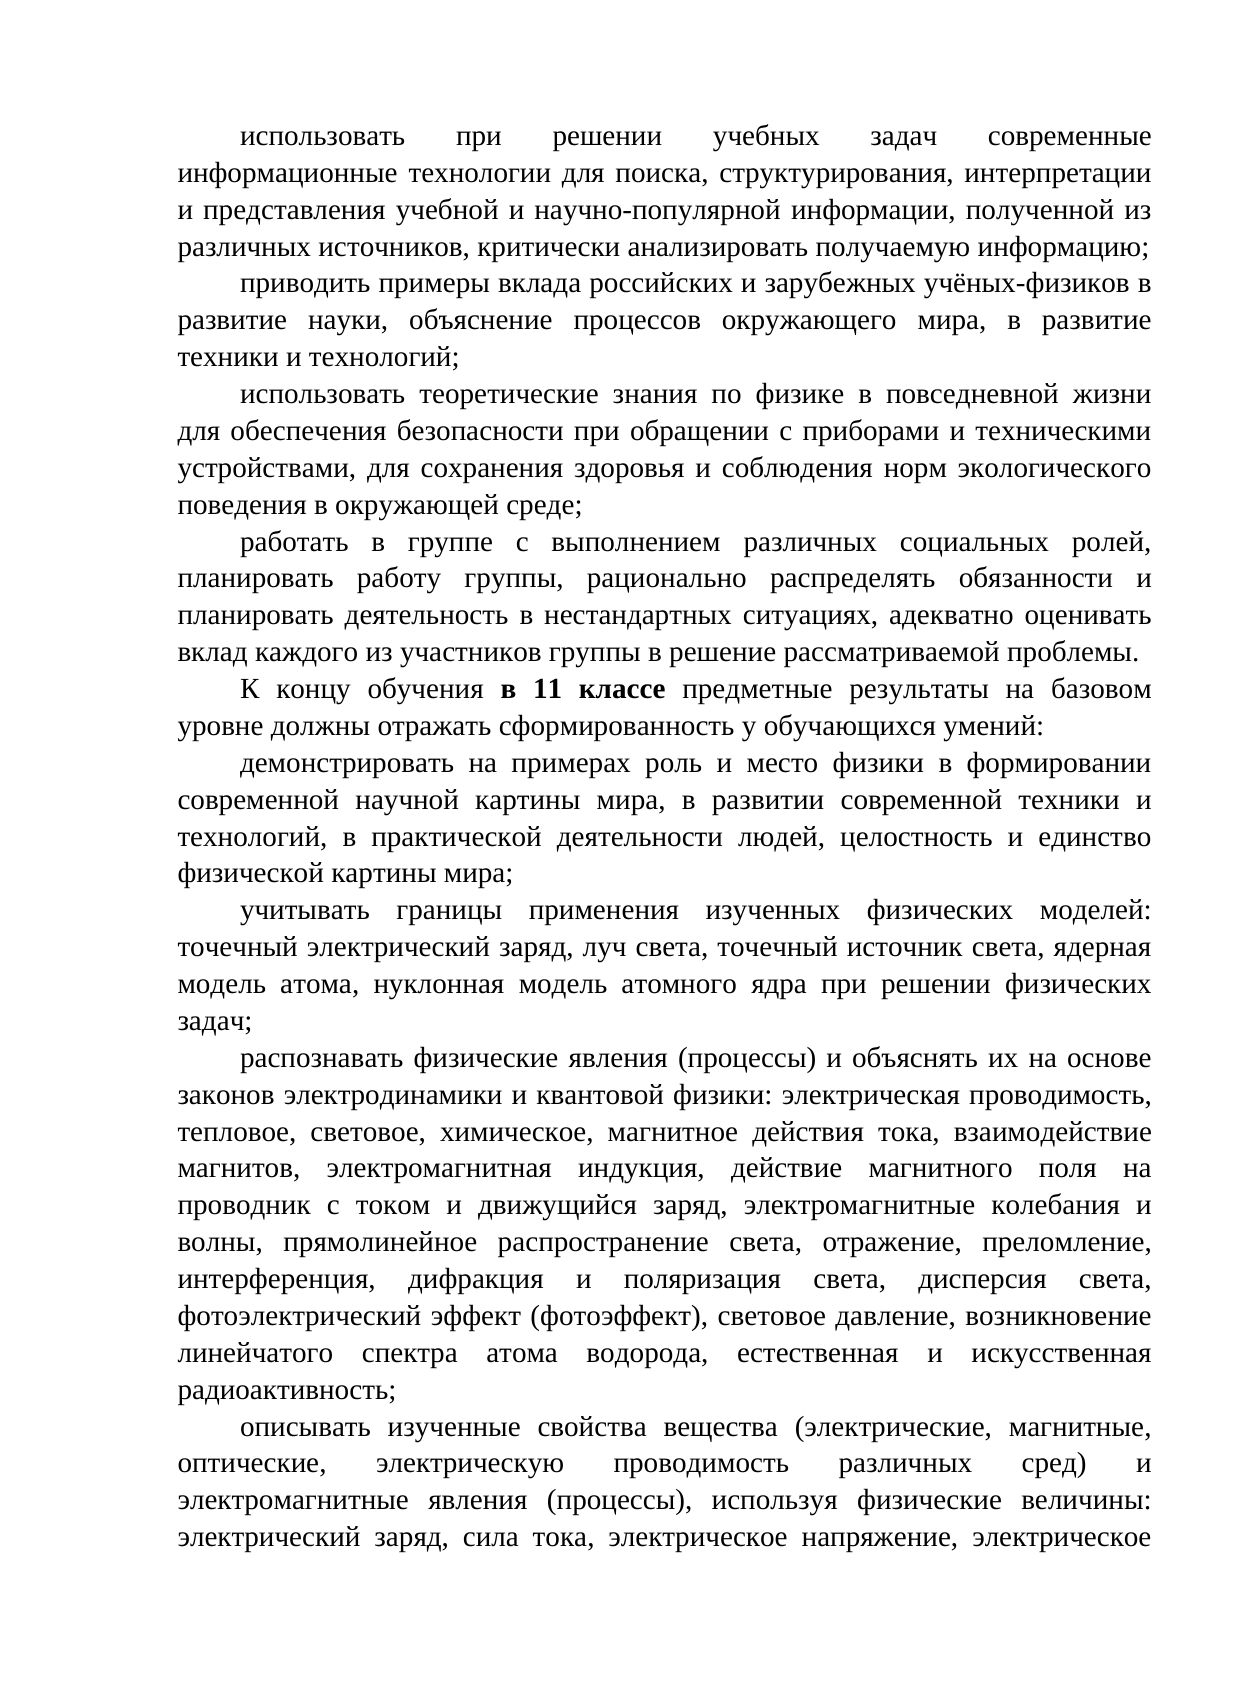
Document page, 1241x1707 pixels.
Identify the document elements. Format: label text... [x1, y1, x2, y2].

text К концу обучения в 11 классе предметные результаты на базовом уровне должны отражать сформированность у обучающихся умений: [177, 671, 1152, 742]
text учитывать границы применения изученных физических моделей: точечный электрический заряд, луч света, точечный источник света, ядерная модель атома, нуклонная модель атомного ядра при решении физических задач; [177, 892, 1152, 1037]
text работать в группе с выполнением различных социальных ролей, планировать работу группы, рационально распределять обязанности и планировать деятельность в нестандартных ситуациях, адекватно оценивать вклад каждого из участников группы в решение рассматриваемой проблемы. [177, 524, 1152, 668]
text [177, 1409, 1152, 1553]
text приводить примеры вклада российских и зарубежных учёных-физиков в развитие науки, объяснение процессов окружающего мира, в развитие техники и технологий; [177, 266, 1152, 373]
text использовать при решении учебных задач современные информационные технологии для поиска, структурирования, интерпретации и представления учебной и научно-популярной информации, полученной из различных источников, критически анализировать получаемую информацию; [177, 118, 1152, 262]
text распознавать физические явления (процессы) и объяснять их на основе законов электродинамики и квантовой физики: электрическая проводимость, тепловое, световое, химическое, магнитное действия тока, взаимодействие магнитов, электромагнитная индукция, действие магнитного поля на проводник с током и движущийся заряд, электромагнитные колебания и волны, прямолинейное распространение света, отражение, преломление, интерференция, дифракция и поляризация света, дисперсия света, фотоэлектрический эффект (фотоэффект), световое давление, возникновение линейчатого спектра атома водорода, естественная и искусственная радиоактивность; [177, 1040, 1152, 1405]
text демонстрировать на примерах роль и место физики в формировании современной научной картины мира, в развитии современной техники и технологий, в практической деятельности людей, целостность и единство физической картины мира; [177, 745, 1152, 889]
text использовать теоретические знания по физике в повседневной жизни для обеспечения безопасности при обращении с приборами и техническими устройствами, для сохранения здоровья и соблюдения норм экологического поведения в окружающей среде; [177, 376, 1152, 520]
